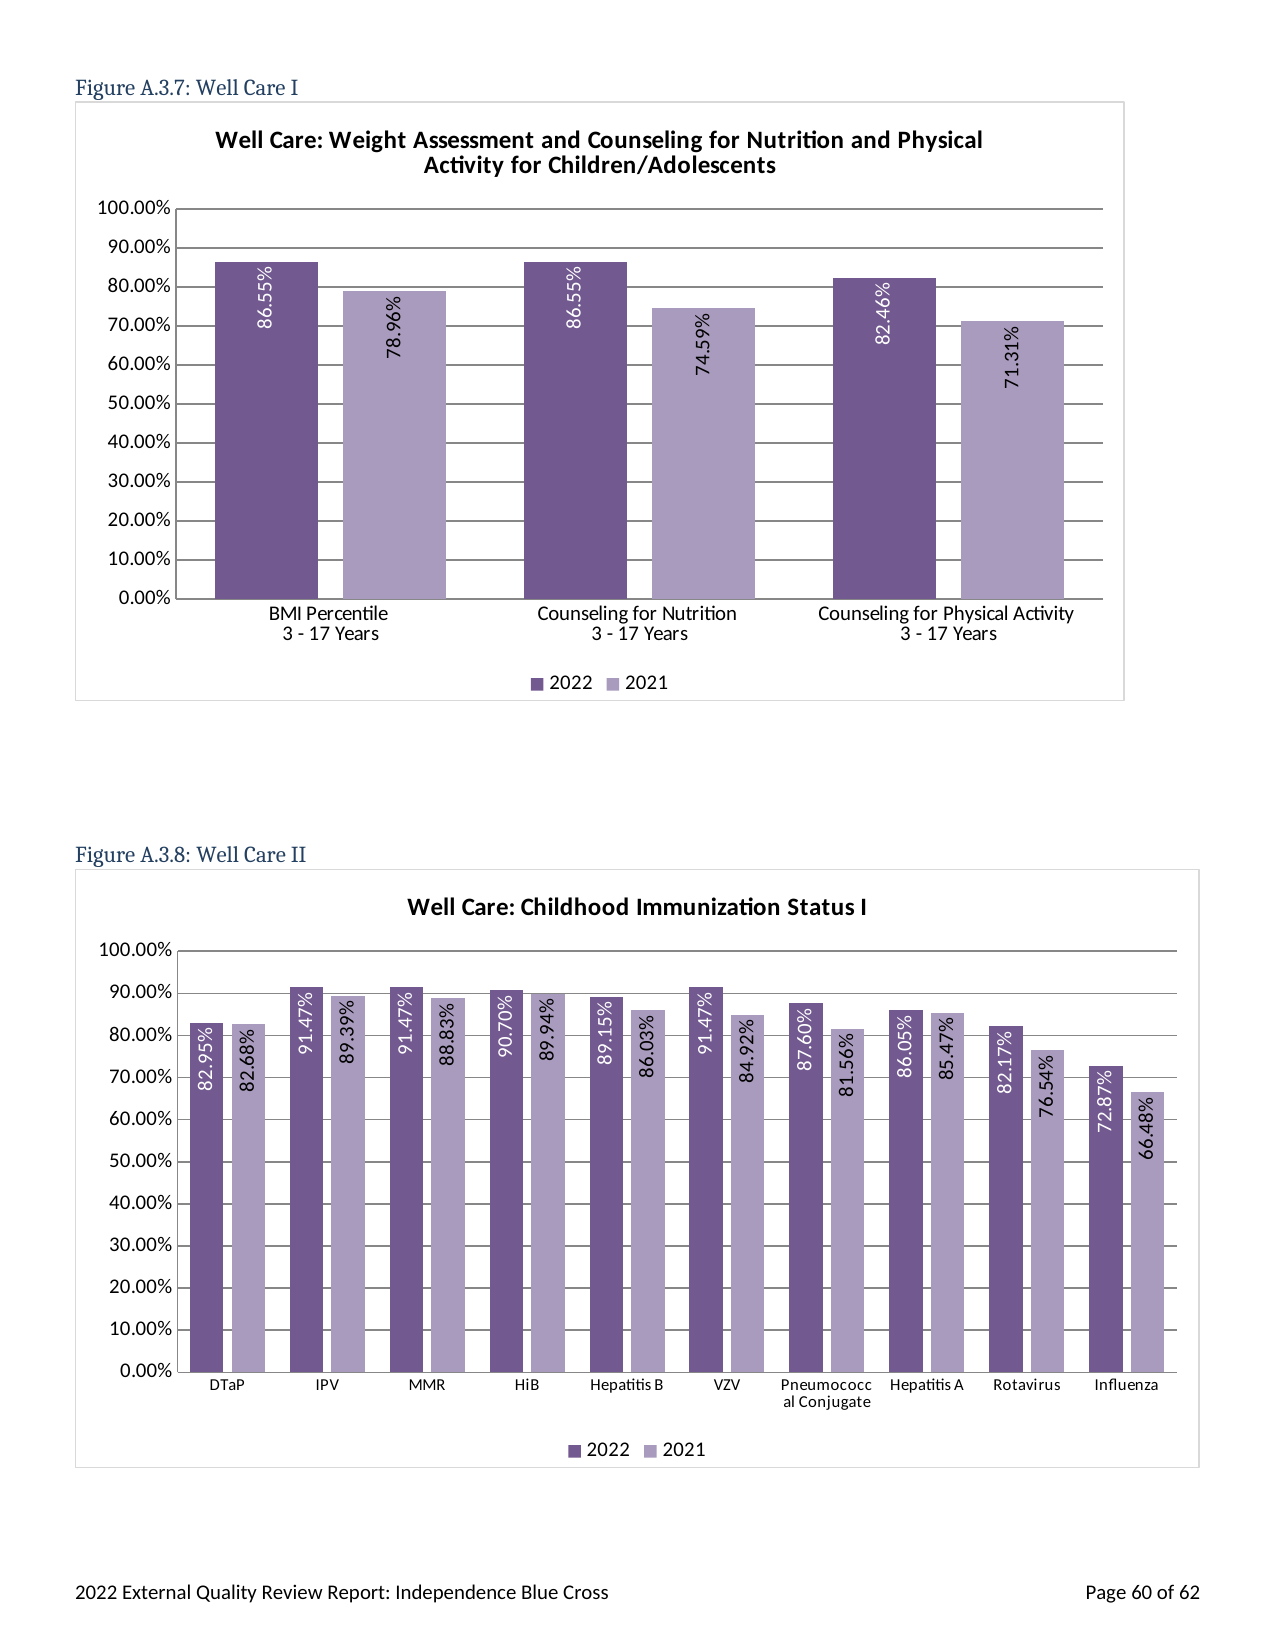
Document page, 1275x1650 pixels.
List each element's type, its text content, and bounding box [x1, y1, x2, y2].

subtitle Figure A.3.8: Well Care II [75, 842, 1200, 868]
subtitle Figure A.3.7: Well Care I [75, 75, 1200, 101]
